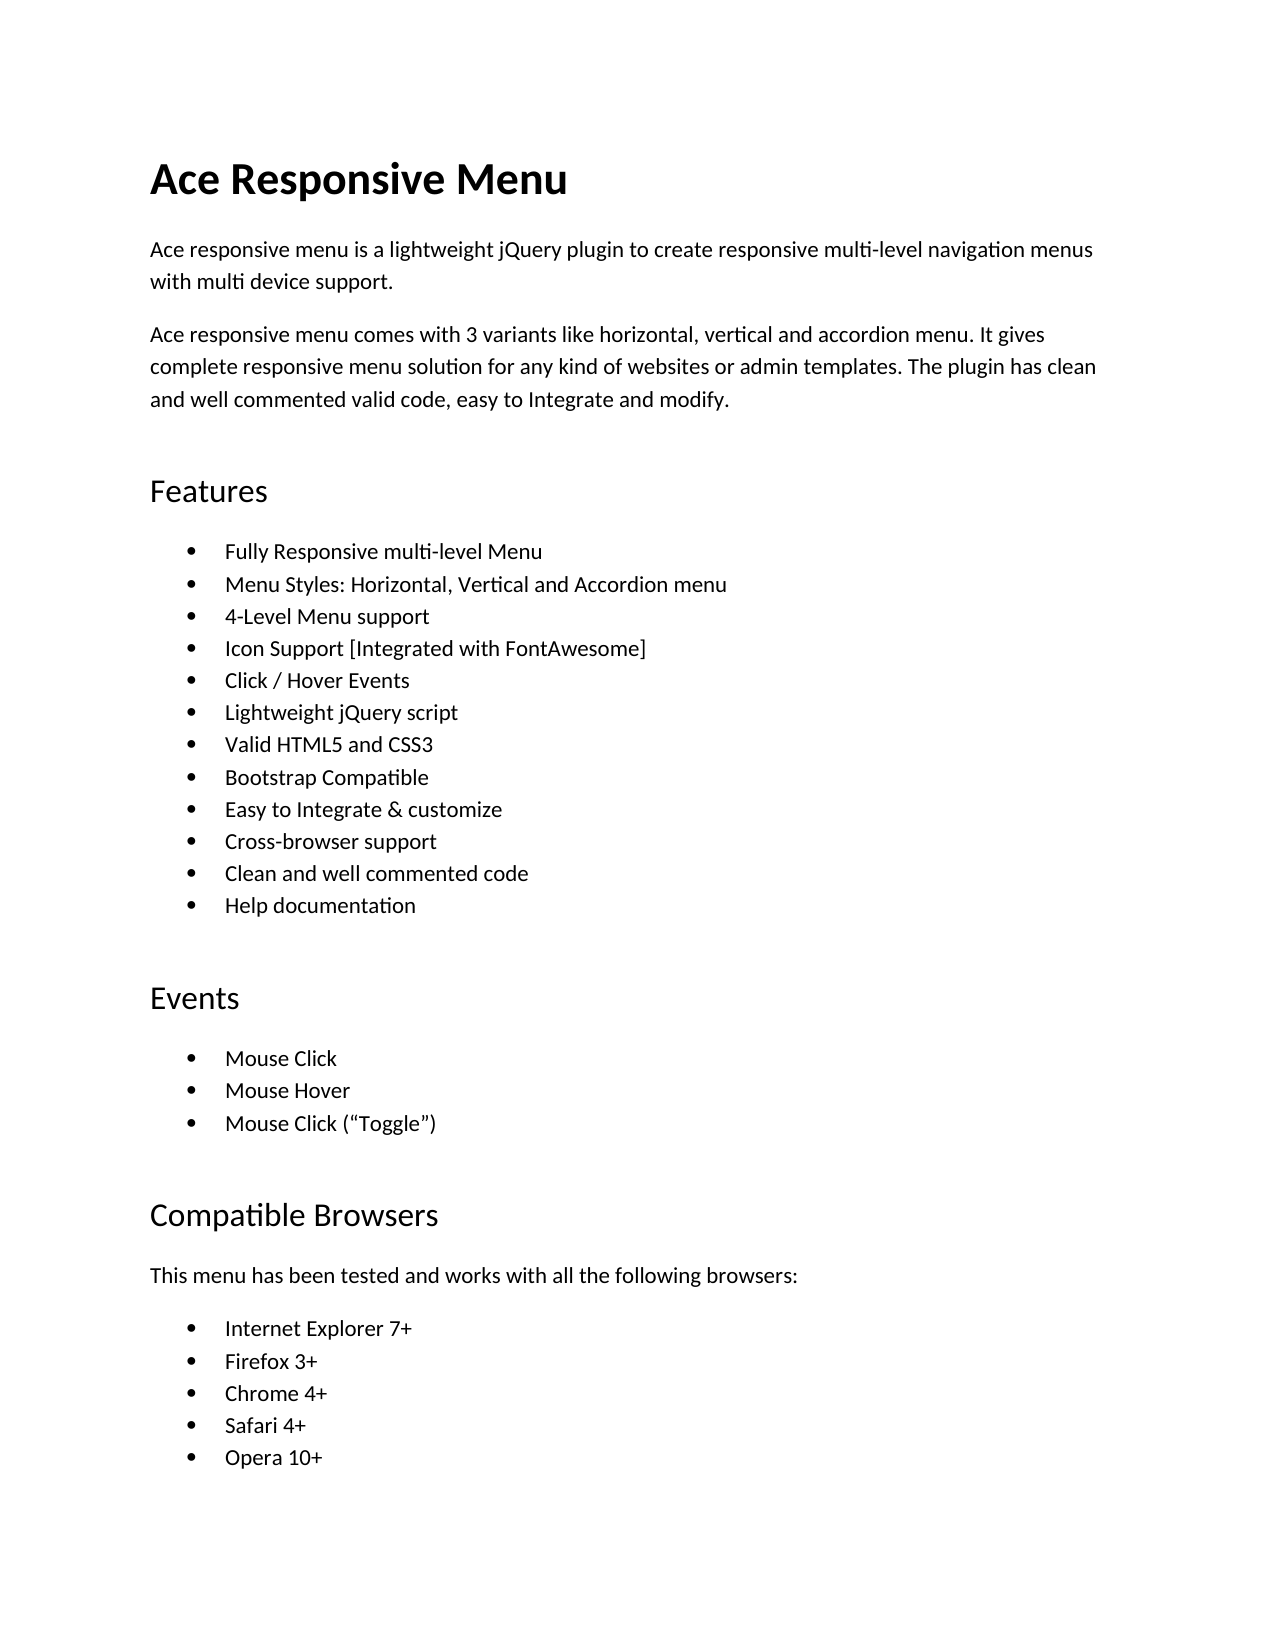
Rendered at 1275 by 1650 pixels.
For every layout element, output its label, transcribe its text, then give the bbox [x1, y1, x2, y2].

text Ace responsive menu is a lightweight jQuery plugin to create responsive multi-level navigation menus with multi device support. [150, 235, 1125, 295]
text Ace responsive menu comes with 3 variants like horizontal, vertical and accordion menu. It gives complete responsive menu solution for any kind of websites or admin templates. The plugin has clean and well commented valid code, easy to Integrate and modify. [150, 320, 1125, 445]
text Features [150, 470, 1125, 511]
list Internet Explorer 7+ [187, 1314, 1125, 1343]
list Lightweight jQuery script [187, 698, 1125, 726]
text This menu has been tested and works with all the following browsers: [150, 1262, 1125, 1289]
list Chrome 4+ [187, 1379, 1125, 1407]
list Valid HTML5 and CSS3 [187, 731, 1125, 759]
list Mouse Click [187, 1044, 1125, 1072]
list Opera 10+ [187, 1443, 1125, 1471]
text Compatible Browsers [150, 1194, 1125, 1235]
list Click / Hover Events [187, 666, 1125, 694]
text Ace Responsive Menu [150, 150, 1125, 206]
list Clean and well commented code [187, 859, 1125, 887]
list Mouse Click (“Toggle”) [187, 1109, 1125, 1137]
list Safari 4+ [187, 1411, 1125, 1439]
list Firefox 3+ [187, 1347, 1125, 1375]
list Cross-browser support [187, 827, 1125, 855]
list Bootstrap Compatible [187, 763, 1125, 791]
list Help documentation [187, 892, 1125, 952]
list 4-Level Menu support [187, 602, 1125, 630]
text Events [150, 977, 1125, 1017]
list Menu Styles: Horizontal, Vertical and Accordion menu [187, 570, 1125, 598]
list Icon Support [Integrated with FontAwesome] [187, 634, 1125, 662]
list Fully Responsive multi-level Menu [187, 537, 1125, 566]
list Mouse Hover [187, 1077, 1125, 1104]
list Easy to Integrate & customize [187, 795, 1125, 823]
